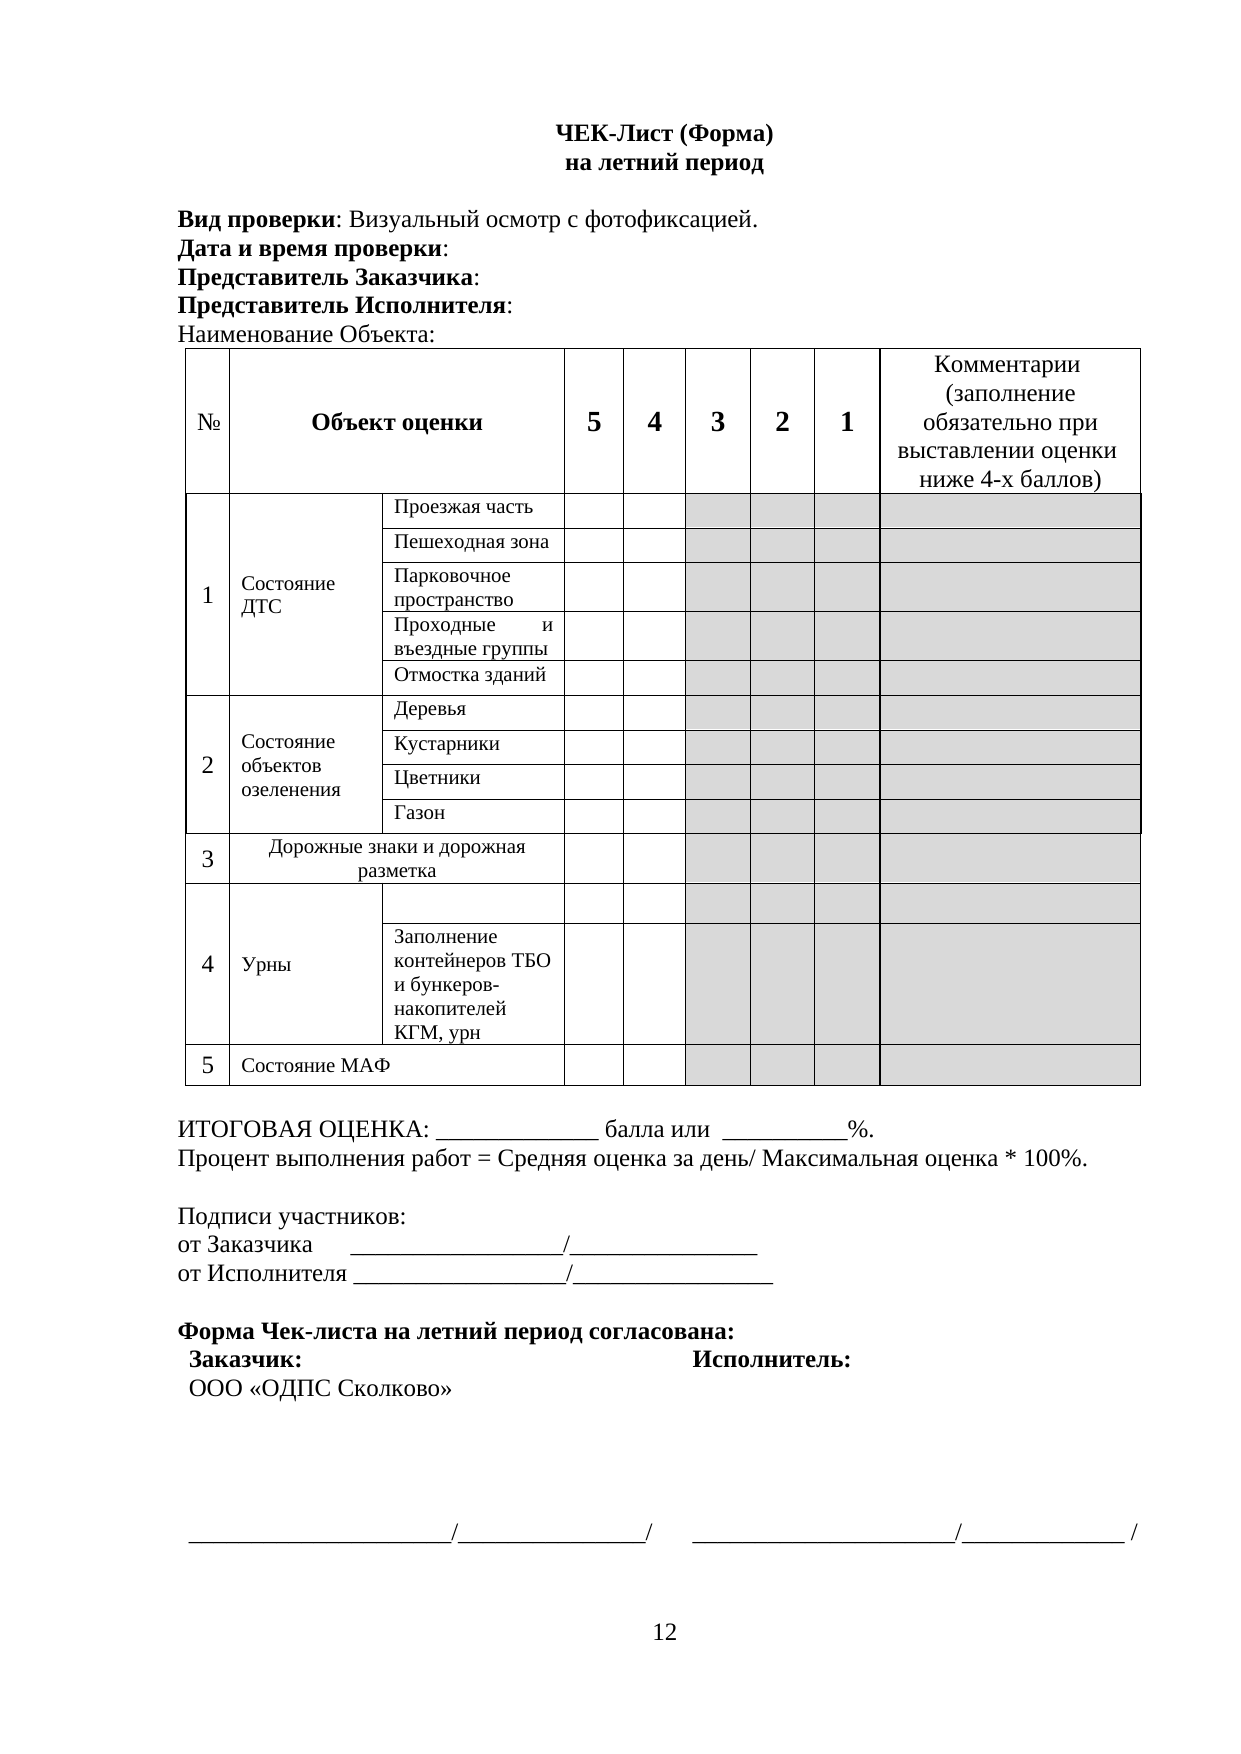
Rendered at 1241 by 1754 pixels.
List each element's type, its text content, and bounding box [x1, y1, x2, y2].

table_cell [881, 661, 1140, 695]
table_cell [686, 834, 750, 882]
table_cell [881, 924, 1140, 1044]
table_cell [624, 612, 685, 660]
table_cell [815, 1045, 879, 1085]
table_cell [881, 696, 1140, 729]
table_cell [624, 800, 685, 833]
table_cell [565, 834, 623, 882]
table_cell [565, 696, 623, 729]
table_header Исполнитель: [681, 1345, 1152, 1402]
text от Заказчика _________________/_______________ [177, 1229, 1152, 1258]
table_cell [686, 661, 750, 695]
table_cell 5 [186, 1045, 229, 1085]
table_cell Проходные и въездные группы [383, 612, 564, 660]
table_cell [815, 731, 879, 764]
table_cell [565, 1045, 623, 1085]
table_cell 2 [187, 696, 229, 833]
table_cell [686, 612, 750, 660]
table_cell [881, 529, 1140, 562]
table_cell 3 [186, 834, 229, 882]
table_cell [815, 529, 879, 562]
table_cell [565, 494, 623, 527]
table_cell [881, 834, 1140, 882]
table_cell [751, 834, 814, 882]
table_cell [751, 924, 814, 1044]
table_cell Газон [383, 800, 564, 833]
table_cell [565, 765, 623, 799]
table_cell [815, 834, 879, 882]
table_cell [565, 563, 623, 611]
table_cell [751, 661, 814, 695]
text Вид проверки: Визуальный осмотр с фотофиксацией. [177, 204, 1152, 233]
table_cell [624, 1045, 685, 1085]
table_cell [686, 1045, 750, 1085]
table_cell [815, 661, 879, 695]
table_cell [686, 731, 750, 764]
table_cell [624, 661, 685, 695]
table_cell [565, 731, 623, 764]
table_cell [881, 612, 1140, 660]
table_cell [881, 563, 1140, 611]
table_cell [383, 884, 564, 923]
table_cell [751, 1045, 814, 1085]
table_cell [751, 612, 814, 660]
table_cell [565, 529, 623, 562]
table_cell [815, 884, 879, 923]
table_header Объект оценки [230, 349, 564, 493]
table_cell [751, 884, 814, 923]
table_cell 1 [187, 494, 229, 695]
table_cell [686, 529, 750, 562]
table_cell Проезжая часть [383, 494, 564, 527]
table_cell [815, 924, 879, 1044]
table_cell [686, 924, 750, 1044]
table_cell [881, 884, 1140, 923]
text от Исполнителя _________________/________________ [177, 1258, 1152, 1287]
table_cell [565, 924, 623, 1044]
table_cell [815, 494, 879, 527]
table_cell [751, 529, 814, 562]
table_cell [624, 731, 685, 764]
table_cell [624, 924, 685, 1044]
table_cell Урны [230, 884, 382, 1044]
table_cell [881, 765, 1140, 799]
table_cell [686, 884, 750, 923]
table_cell [751, 494, 814, 527]
table_header 1 [815, 349, 879, 493]
table_cell Пешеходная зона [383, 529, 564, 562]
table_header Комментарии (заполнение обязательно при выставлении оценки ниже 4-х баллов) [881, 349, 1140, 493]
table_cell Деревья [383, 696, 564, 729]
table_cell [815, 765, 879, 799]
table_cell [751, 765, 814, 799]
table_header 3 [686, 349, 750, 493]
table_cell [881, 1045, 1140, 1085]
text на летний период [177, 147, 1152, 176]
table_cell [815, 612, 879, 660]
table_cell [881, 494, 1140, 527]
table_cell Заполнение контейнеров ТБО и бункеров-накопителей КГМ, урн [383, 924, 564, 1044]
text Процент выполнения работ = Средняя оценка за день/ Максимальная оценка * 100%. [177, 1143, 1152, 1172]
table_cell [624, 884, 685, 923]
table_cell [881, 800, 1140, 833]
table_header 5 [565, 349, 623, 493]
table_cell [815, 563, 879, 611]
table_cell [686, 563, 750, 611]
table_header Заказчик: ООО «ОДПС Сколково» [177, 1345, 681, 1402]
table_cell 4 [186, 884, 229, 1044]
text Форма Чек-листа на летний период согласована: [177, 1316, 1152, 1344]
table_cell Парковочное пространство [383, 563, 564, 611]
table_cell [751, 696, 814, 729]
table_cell [686, 800, 750, 833]
table_header 4 [624, 349, 685, 493]
table_cell Состояние МАФ [230, 1045, 564, 1085]
table_cell [624, 765, 685, 799]
table_header 2 [751, 349, 814, 493]
table_cell [624, 696, 685, 729]
text Представитель Исполнителя: [177, 291, 1152, 319]
table_cell [686, 494, 750, 527]
text Наименование Объекта: [177, 319, 1152, 348]
table_cell [751, 800, 814, 833]
table_cell [815, 800, 879, 833]
table_cell [624, 529, 685, 562]
table_cell Состояние ДТС [230, 494, 382, 695]
table_cell [624, 494, 685, 527]
table_cell Кустарники [383, 731, 564, 764]
table_cell Состояние объектов озеленения [230, 696, 382, 833]
table_cell [624, 834, 685, 882]
table_cell [565, 800, 623, 833]
table_cell [751, 731, 814, 764]
table_cell [815, 696, 879, 729]
table_cell [751, 563, 814, 611]
text Представитель Заказчика: [177, 262, 1152, 291]
table_cell Цветники [383, 765, 564, 799]
table_header № [186, 349, 229, 493]
table_cell Отмостка зданий [383, 661, 564, 695]
text Дата и время проверки: [177, 233, 1152, 262]
table_cell _____________________/_____________ / [681, 1402, 1152, 1546]
table_cell [565, 661, 623, 695]
table_cell _____________________/_______________/ [177, 1402, 681, 1546]
table_cell [565, 884, 623, 923]
text Подписи участников: [177, 1201, 1152, 1229]
text ИТОГОВАЯ ОЦЕНКА: _____________ балла или __________%. [177, 1114, 1152, 1143]
table_cell [686, 696, 750, 729]
text ЧЕК-Лист (Форма) [177, 118, 1152, 147]
table_cell Дорожные знаки и дорожная разметка [230, 834, 564, 882]
table_cell [624, 563, 685, 611]
table_cell [686, 765, 750, 799]
table_cell [565, 612, 623, 660]
table_cell [881, 731, 1140, 764]
